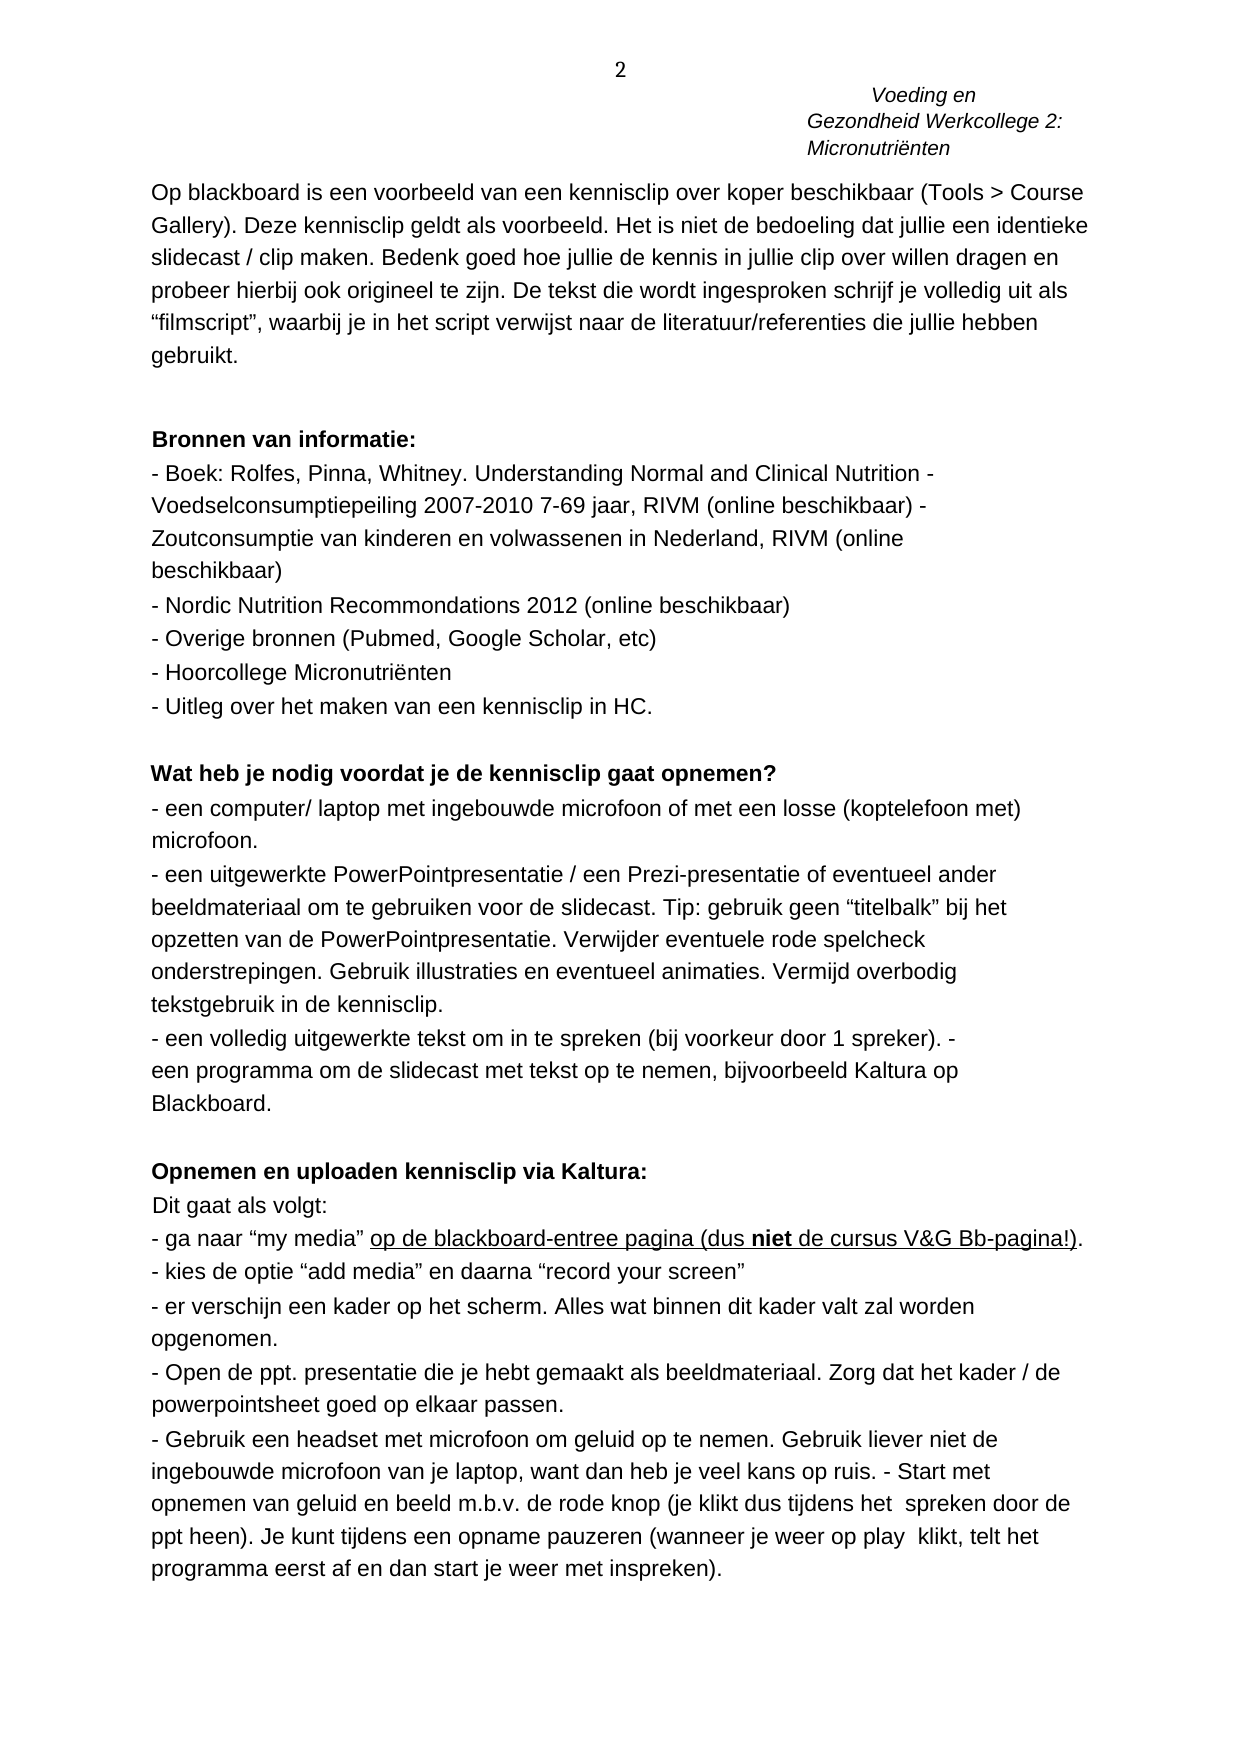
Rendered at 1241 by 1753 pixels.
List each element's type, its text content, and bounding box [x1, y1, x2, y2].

text - Boek: Rolfes, Pinna, Whitney. Understanding Normal and Clinical Nutrition - Voedselconsumptiepeiling 2007-2010 7-69 jaar, RIVM (online beschikbaar) - Zoutconsumptie van kinderen en volwassenen in Nederland, RIVM (online beschikbaar) [151, 460, 987, 584]
text - Gebruik een headset met microfoon om geluid op te nemen. Gebruik liever niet de ingebouwde microfoon van je laptop, want dan heb je veel kans op ruis. - Start met opnemen van geluid en beeld m.b.v. de rode knop (je klikt dus tijdens het spreken door de ppt heen). Je kunt tijdens een opname pauzeren (wanneer je weer op play klikt, telt het programma eerst af en dan start je weer met inspreken). [151, 1426, 1083, 1582]
text Bronnen van informatie: [152, 426, 1184, 452]
text - ga naar “my media” op de blackboard-entree pagina (dus niet de cursus V&G Bb-pagina!). - kies de optie “add media” en daarna “record your screen” [151, 1225, 1091, 1284]
text Wat heb je nodig voordat je de kennisclip gaat opnemen? [150, 760, 1184, 787]
text - er verschijn een kader op het scherm. Alles wat binnen dit kader valt zal worden opgenomen. [151, 1293, 981, 1351]
text - een computer/ laptop met ingebouwde microfoon of met een losse (koptelefoon met) microfoon. [151, 795, 1021, 853]
text - Hoorcollege Micronutriënten [151, 659, 1184, 686]
text - Overige bronnen (Pubmed, Google Scholar, etc) [151, 625, 1184, 652]
text 2 [615, 57, 1184, 83]
text Dit gaat als volgt: [152, 1192, 1184, 1218]
text - Nordic Nutrition Recommondations 2012 (online beschikbaar) [151, 592, 1184, 618]
text Op blackboard is een voorbeeld van een kennisclip over koper beschikbaar (Tools > Course Gallery). Deze kennisclip geldt als voorbeeld. Het is niet de bedoeling dat jullie een identieke slidecast / clip maken. Bedenk goed hoe jullie de kennis in jullie clip over willen dragen en probeer hierbij ook origineel te zijn. De tekst die wordt ingesproken schrijf je volledig uit als “filmscript”, waarbij je in het script verwijst naar de literatuur/referenties die jullie hebben gebruikt. [151, 179, 1095, 368]
text - een uitgewerkte PowerPointpresentatie / een Prezi-presentatie of eventueel ander beeldmateriaal om te gebruiken voor de slidecast. Tip: gebruik geen “titelbalk” bij het opzetten van de PowerPointpresentatie. Verwijder eventuele rode spelcheck onderstrepingen. Gebruik illustraties en eventueel animaties. Vermijd overbodig tekstgebruik in de kennisclip. [151, 861, 1087, 1017]
text Voeding en Gezondheid Werkcollege 2: Micronutriënten [807, 83, 1093, 159]
text - Uitleg over het maken van een kennisclip in HC. [151, 693, 1184, 719]
text - een volledig uitgewerkte tekst om in te spreken (bij voorkeur door 1 spreker). - een programma om de slidecast met tekst op te nemen, bijvoorbeeld Kaltura op Blackboard. [151, 1025, 979, 1116]
text Opnemen en uploaden kennisclip via Kaltura: [151, 1158, 1184, 1184]
text - Open de ppt. presentatie die je hebt gemaakt als beeldmateriaal. Zorg dat het kader / de powerpointsheet goed op elkaar passen. [151, 1359, 1066, 1418]
